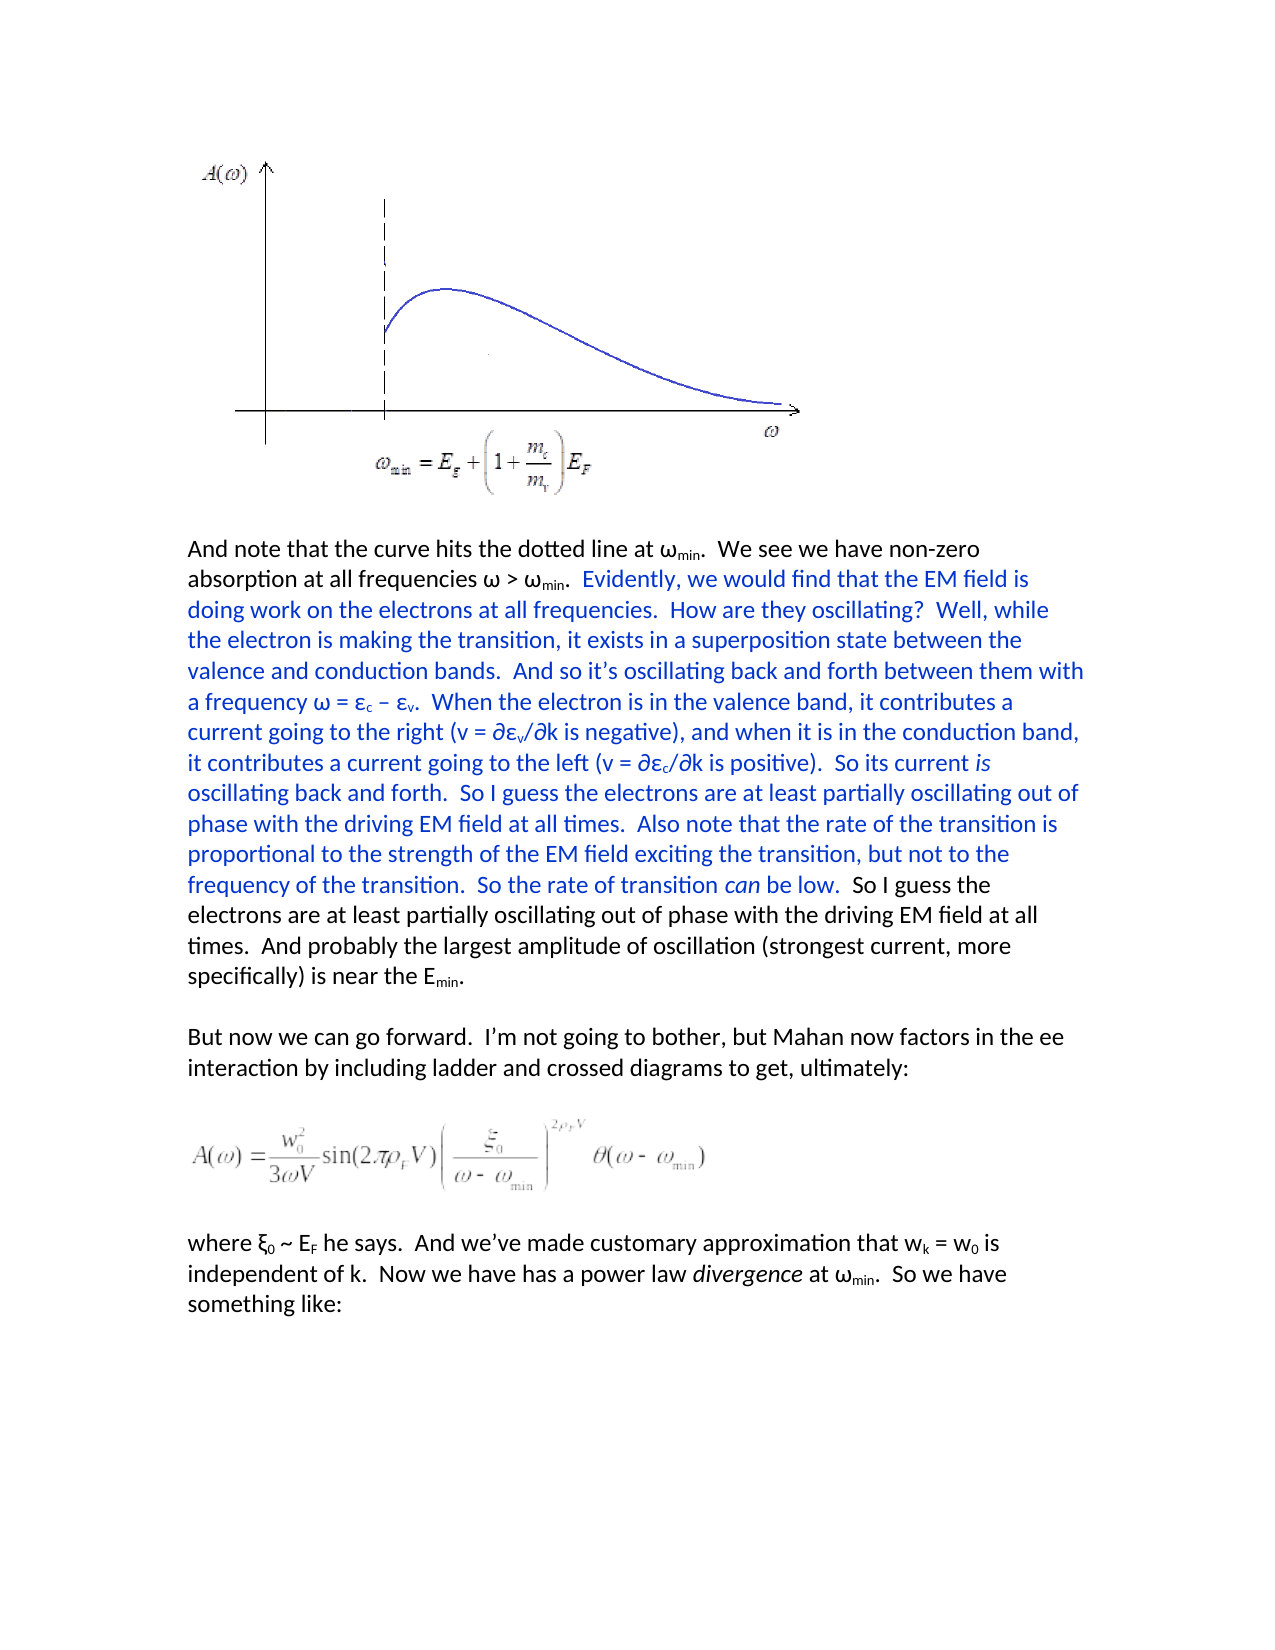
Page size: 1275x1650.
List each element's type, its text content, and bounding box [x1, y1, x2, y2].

text where ξ0 ~ EF he says. And we’ve made customary approximation that wk = w0 is independent of k. Now we have has a power law divergence at ωmin. So we have something like: [187, 1228, 1087, 1319]
text But now we can go forward. I’m not going to bother, but Mahan now factors in the ee interaction by including ladder and crossed diagrams to get, ultimately: [187, 1021, 1087, 1082]
text And note that the curve hits the dotted line at ωmin. We see we have non-zero absorption at all frequencies ω > ωmin. Evidently, we would find that the EM field is doing work on the electrons at all frequencies. How are they oscillating? Well, while the electron is making the transition, it exists in a superposition state between the valence and conduction bands. And so it’s oscillating back and forth between them with a frequency ω = εc – εv. When the electron is in the valence band, it contributes a current going to the right (v = ∂εv/∂k is negative), and when it is in the conduction band, it contributes a current going to the left (v = ∂εc/∂k is positive). So its current is oscillating back and forth. So I guess the electrons are at least partially oscillating out of phase with the driving EM field at all times. Also note that the rate of the transition is proportional to the strength of the EM field exciting the transition, but not to the frequency of the transition. So the rate of transition can be low. So I guess the electrons are at least partially oscillating out of phase with the driving EM field at all times. And probably the largest amplitude of oscillation (strongest current, more specifically) is near the Emin. [187, 533, 1087, 991]
picture [187, 150, 807, 503]
